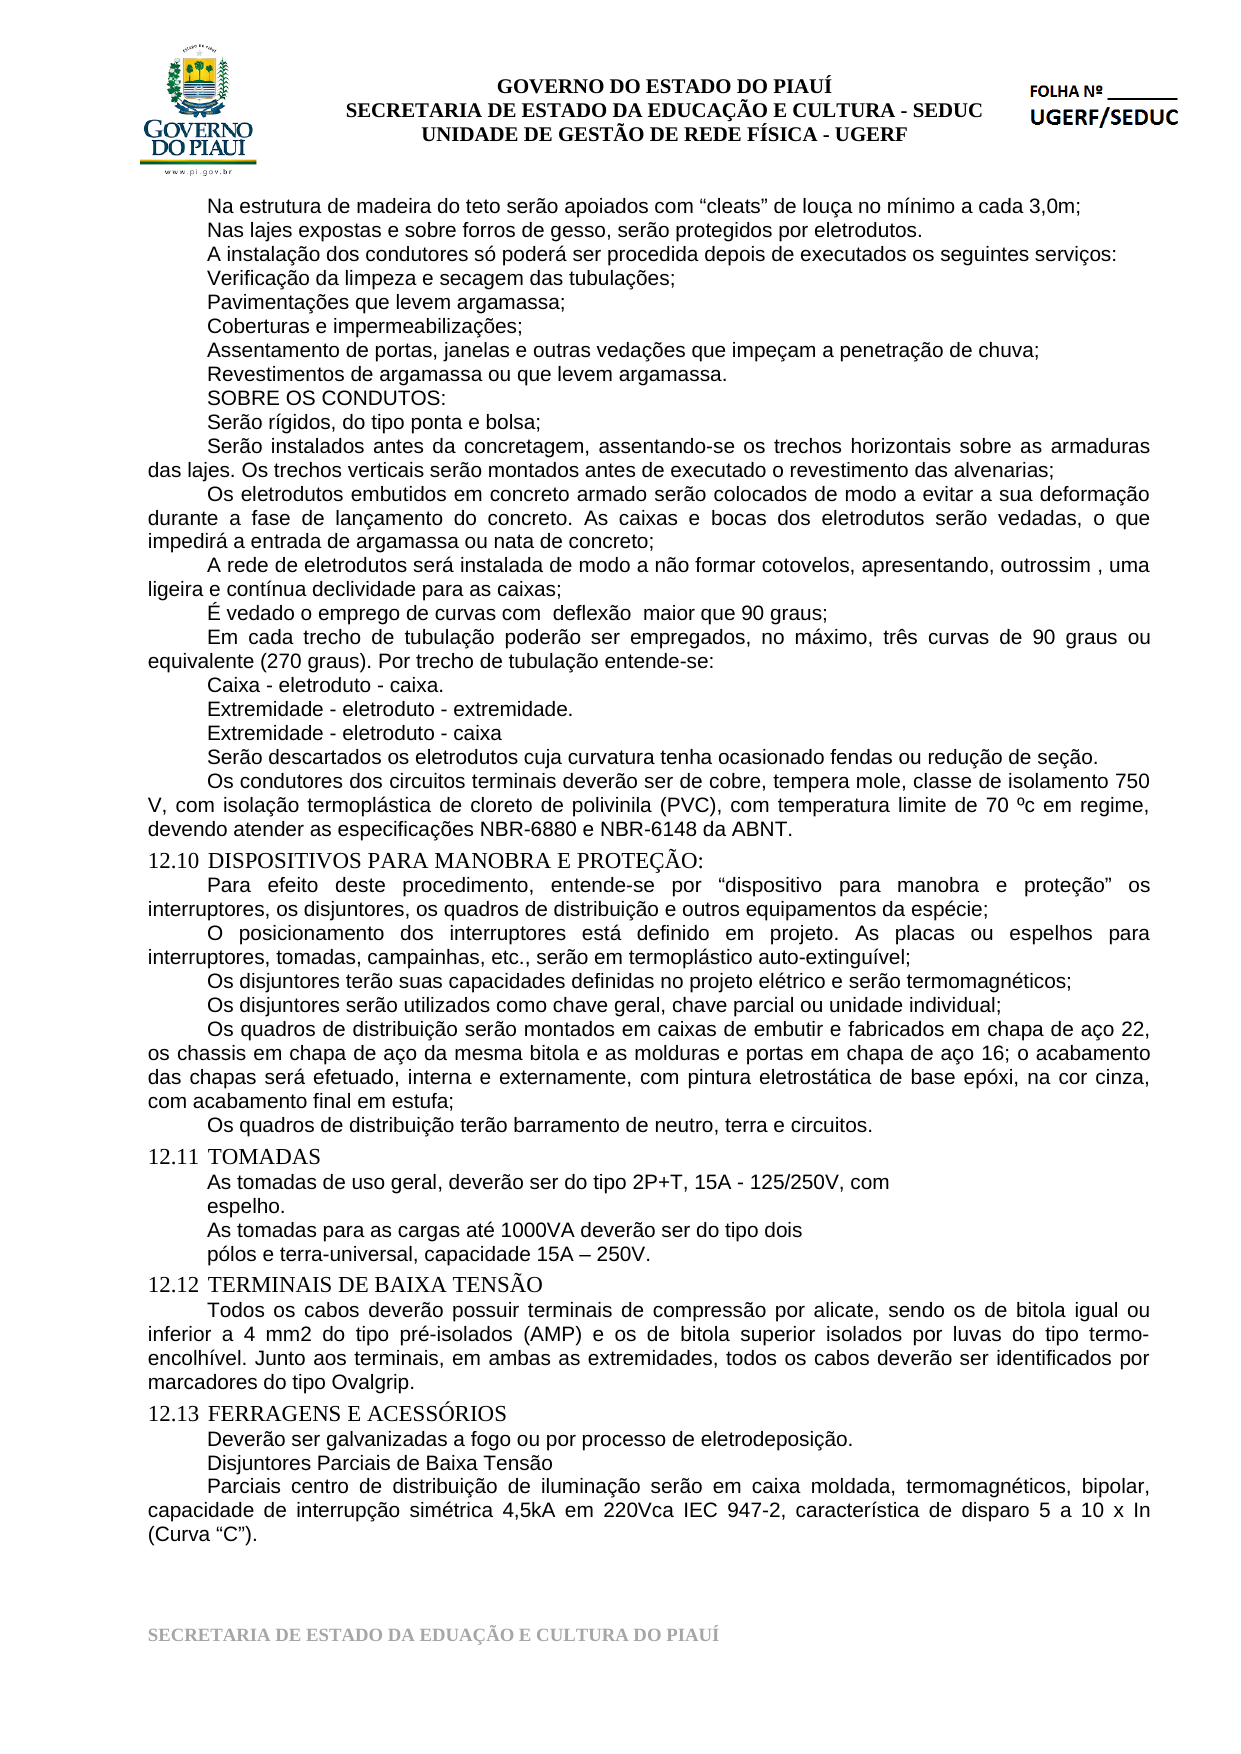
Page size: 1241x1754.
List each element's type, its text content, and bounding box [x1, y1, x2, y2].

text Serão descartados os eletrodutos cuja curvatura tenha ocasionado fendas ou redução de seção. [148, 745, 1152, 769]
text Pavimentações que levem argamassa; [148, 290, 1152, 314]
text Deverão ser galvanizadas a fogo ou por processo de eletrodeposição. [148, 1426, 1152, 1450]
text Caixa - eletroduto - caixa. [148, 673, 1152, 697]
text Os quadros de distribuição serão montados em caixas de embutir e fabricados em chapa de aço 22, os chassis em chapa de aço da mesma bitola e as molduras e portas em chapa de aço 16; o acabamento das chapas será efetuado, interna e externamente, com pintura eletrostática de base epóxi, na cor cinza, com acabamento final em estufa; [148, 1017, 1152, 1113]
text Nas lajes expostas e sobre forros de gesso, serão protegidos por eletrodutos. [148, 218, 1152, 242]
text Em cada trecho de tubulação poderão ser empregados, no máximo, três curvas de 90 graus ou equivalente (270 graus). Por trecho de tubulação entende-se: [148, 625, 1152, 673]
text Extremidade - eletroduto - extremidade. [148, 697, 1152, 721]
text Verificação da limpeza e secagem das tubulações; [148, 266, 1152, 290]
subtitle FERRAGENS E ACESSÓRIOS [148, 1400, 1152, 1426]
picture [1002, 65, 1209, 148]
text A instalação dos condutores só poderá ser procedida depois de executados os seguintes serviços: [148, 242, 1152, 266]
text As tomadas para as cargas até 1000VA deverão ser do tipo dois [148, 1217, 1152, 1241]
text As tomadas de uso geral, deverão ser do tipo 2P+T, 15A - 125/250V, com [148, 1169, 1152, 1193]
text A rede de eletrodutos será instalada de modo a não formar cotovelos, apresentando, outrossim , uma ligeira e contínua declividade para as caixas; [148, 553, 1152, 601]
text Parciais centro de distribuição de iluminação serão em caixa moldada, termomagnéticos, bipolar, capacidade de interrupção simétrica 4,5kA em 220Vca IEC 947-2, característica de disparo 10 x In (Curva “C”). [148, 1474, 1152, 1546]
text É vedado o emprego de curvas com deflexão maior que 90 graus; [148, 601, 1152, 625]
text espelho. [148, 1193, 1152, 1217]
text Extremidade - eletroduto - caixa [148, 721, 1152, 745]
subtitle TERMINAIS DE BAIXA TENSÃO [148, 1272, 1152, 1298]
subtitle DISPOSITIVOS PARA MANOBRA E PROTEÇÃO: [148, 847, 1152, 873]
text Para efeito deste procedimento, entende-se por “dispositivo para manobra e proteção” os interruptores, os disjuntores, os quadros de distribuição e outros equipamentos da espécie; [148, 873, 1152, 921]
text Os disjuntores serão utilizados como chave geral, chave parcial ou unidade individual; [148, 993, 1152, 1017]
text Os eletrodutos embutidos em concreto armado serão colocados de modo a evitar a sua deformação durante a fase de lançamento do concreto. As caixas e bocas dos eletrodutos serão vedadas, o que impedirá a entrada de argamassa ou nata de concreto; [148, 481, 1152, 553]
text Revestimentos de argamassa ou que levem argamassa. [148, 362, 1152, 386]
text Serão rígidos, do tipo ponta e bolsa; [148, 409, 1152, 433]
subtitle TOMADAS [148, 1143, 1152, 1169]
text Os quadros de distribuição terão barramento de neutro, terra e circuitos. [148, 1113, 1152, 1137]
picture [136, 40, 261, 177]
text Serão instalados antes da concretagem, assentando-se os trechos horizontais sobre as armaduras das lajes. Os trechos verticais serão montados antes de executado o revestimento das alvenarias; [148, 433, 1152, 481]
text SOBRE OS CONDUTOS: [148, 386, 1152, 409]
text Na estrutura de madeira do teto serão apoiados com “cleats” de louça no mínimo a cada 3,0m; [148, 194, 1152, 218]
text Disjuntores Parciais de Baixa Tensão [148, 1450, 1152, 1474]
text Todos os cabos deverão possuir terminais de compressão por alicate, sendo os de bitola igual ou inferior a 4 mm2 do tipo pré-isolados (AMP) e os de bitola superior isolados por luvas do tipo termo-encolhível. Junto aos terminais, em ambas as extremidades, todos os cabos deverão ser identificados por marcadores do tipo Ovalgrip. [148, 1298, 1152, 1394]
text Os condutores dos circuitos terminais deverão ser de cobre, tempera mole, classe de isolamento 750 V, com isolação termoplástica de cloreto de polivinila (PVC), com temperatura limite de 70 ºc em regime, devendo atender as especificações NBR-6880 e NBR-6148 da ABNT. [148, 769, 1152, 841]
text Os disjuntores terão suas capacidades definidas no projeto elétrico e serão termomagnéticos; [148, 969, 1152, 993]
text Assentamento de portas, janelas e outras vedações que impeçam a penetração de chuva; [148, 338, 1152, 362]
text Coberturas e impermeabilizações; [148, 314, 1152, 338]
text O posicionamento dos interruptores está definido em projeto. As placas ou espelhos para interruptores, tomadas, campainhas, etc., serão em termoplástico auto-extinguível; [148, 921, 1152, 969]
text pólos e terra-universal, capacidade 15A – 250V. [148, 1241, 1152, 1265]
